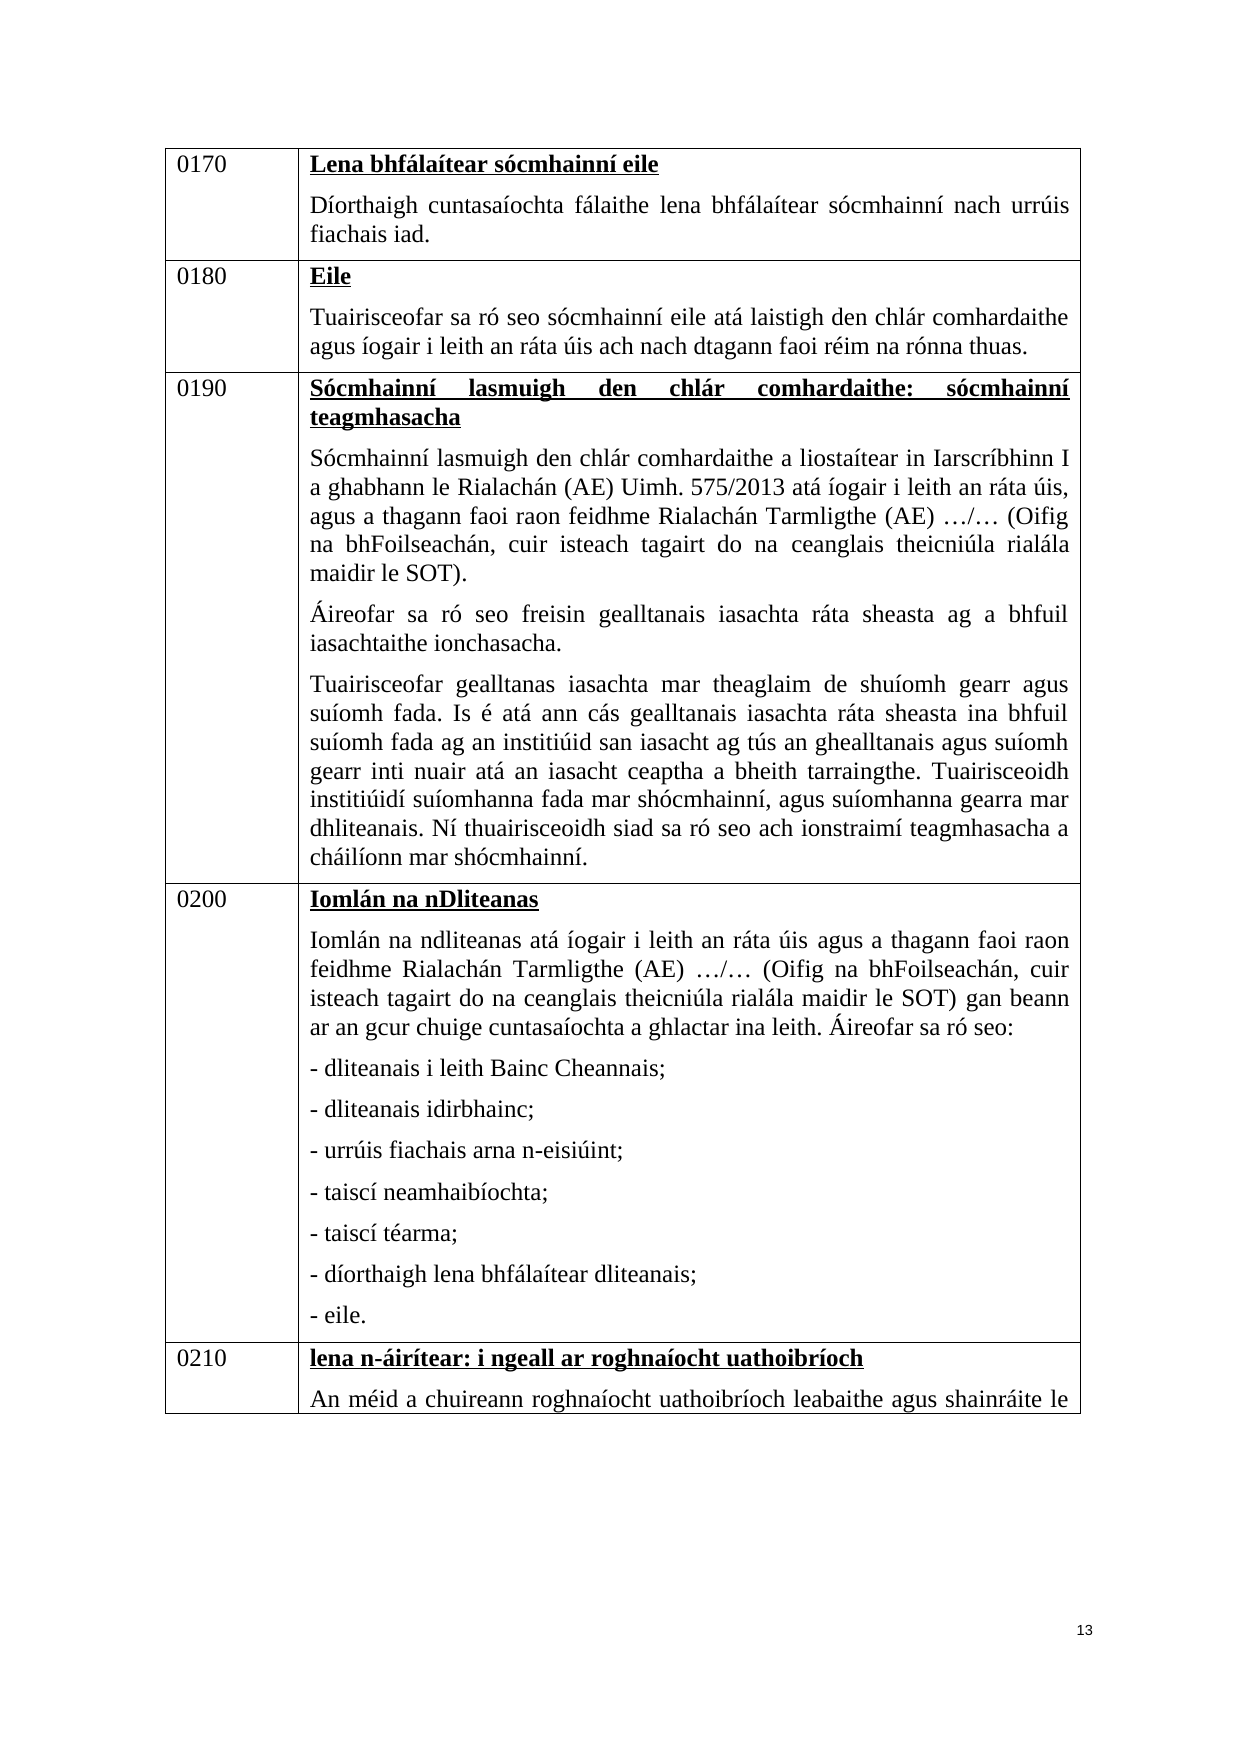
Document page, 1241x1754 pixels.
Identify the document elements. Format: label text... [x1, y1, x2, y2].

table_cell 0210 [166, 1343, 298, 1413]
table_cell Lena bhfálaítear sócmhainní eile Díorthaigh cuntasaíochta fálaithe lena bhfálaítear sócmhainní nach urrúis fiachais iad. [299, 149, 1080, 260]
table_cell Sócmhainní lasmuigh den chlár comhardaithe: sócmhainní teagmhasacha Sócmhainní lasmuigh den chlár comhardaithe a liostaítear in Iarscríbhinn I a ghabhann le Rialachán (AE) Uimh. 575/2013 atá íogair i leith an ráta úis, agus a thagann faoi raon feidhme Rialachán Tarmligthe (AE) …/… (Oifig na bhFoilseachán, cuir isteach tagairt do na ceanglais theicniúla rialála maidir le SOT). Áireofar sa ró seo freisin gealltanais iasachta ráta sheasta ag a bhfuil iasachtaithe ionchasacha. Tuairisceofar gealltanas iasachta mar theaglaim de shuíomh gearr agus suíomh fada. Is é atá ann cás gealltanais iasachta ráta sheasta ina bhfuil suíomh fada ag an institiúid san iasacht ag tús an ghealltanais agus suíomh gearr inti nuair atá an iasacht ceaptha a bheith tarraingthe. Tuairisceoidh institiúidí suíomhanna fada mar shócmhainní, agus suíomhanna gearra mar dhliteanais. Ní thuairisceoidh siad sa ró seo ach ionstraimí teagmhasacha a cháilíonn mar shócmhainní. [299, 373, 1080, 883]
table_cell Iomlán na nDliteanas Iomlán na ndliteanas atá íogair i leith an ráta úis agus a thagann faoi raon feidhme Rialachán Tarmligthe (AE) …/… (Oifig na bhFoilseachán, cuir isteach tagairt do na ceanglais theicniúla rialála maidir le SOT) gan beann ar an gcur chuige cuntasaíochta a ghlactar ina leith. Áireofar sa ró seo: - dliteanais i leith Bainc Cheannais; - dliteanais idirbhainc; - urrúis fiachais arna n‑eisiúint; - taiscí neamhaibíochta; - taiscí téarma; - díorthaigh lena bhfálaítear dliteanais; - eile. [299, 884, 1080, 1342]
table_cell Eile Tuairisceofar sa ró seo sócmhainní eile atá laistigh den chlár comhardaithe agus íogair i leith an ráta úis ach nach dtagann faoi réim na rónna thuas. [299, 261, 1080, 372]
table_cell 0190 [166, 373, 298, 883]
table_cell 0180 [166, 261, 298, 372]
table_cell 0200 [166, 884, 298, 1342]
table_cell 0170 [166, 149, 298, 260]
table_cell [299, 1343, 1080, 1413]
